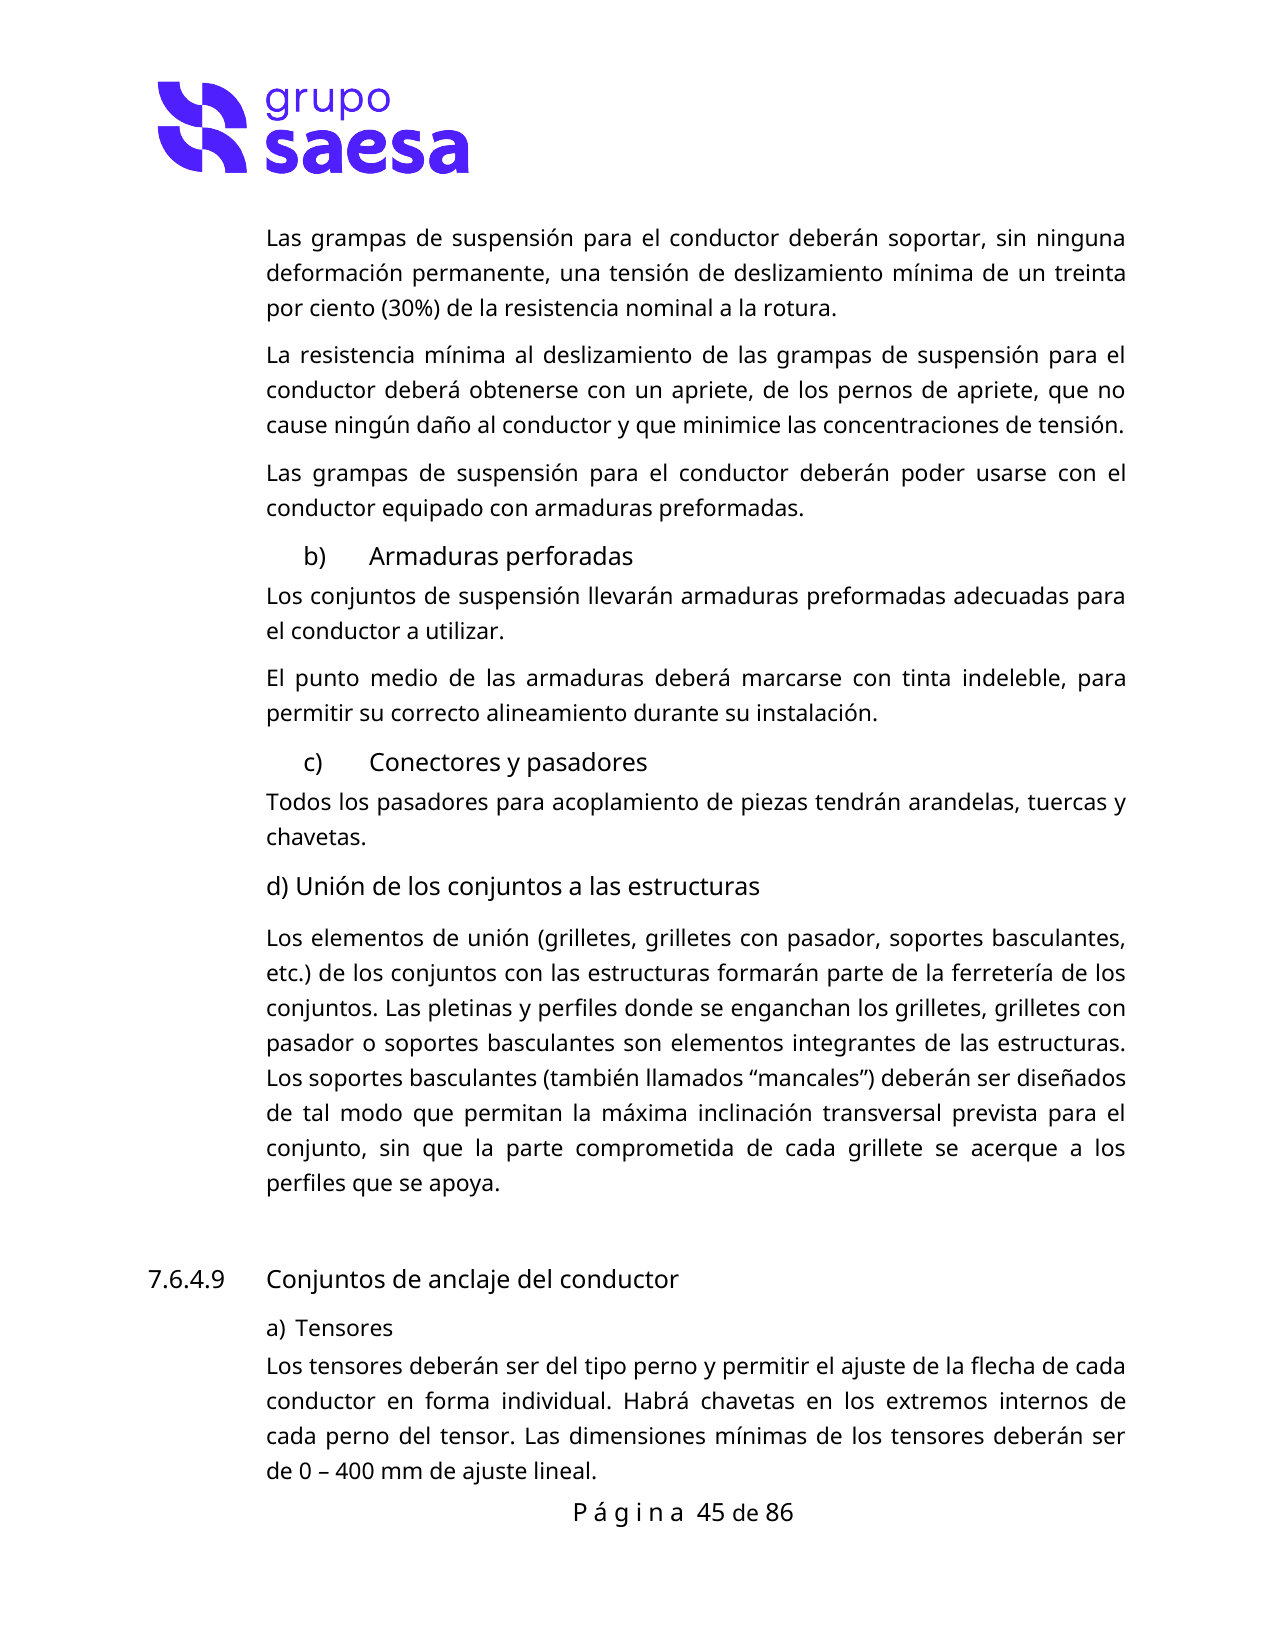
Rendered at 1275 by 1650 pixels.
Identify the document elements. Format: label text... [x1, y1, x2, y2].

text Los tensores deberán ser del tipo perno y permitir el ajuste de la flecha de cada conductor en forma individual. Habrá chavetas en los extremos internos de cada perno del tensor. Las dimensiones mínimas de los tensores deberán ser de 0 – 400 mm de ajuste lineal. [266, 1349, 1127, 1486]
text Los elementos de unión (grilletes, grilletes con pasador, soportes basculantes, etc.) de los conjuntos con las estructuras formarán parte de la ferretería de los conjuntos. Las pletinas y perfiles donde se enganchan los grilletes, grilletes con pasador o soportes basculantes son elementos integrantes de las estructuras. Los soportes basculantes (también llamados “mancales”) deberán ser diseñados de tal modo que permitan la máxima inclinación transversal prevista para el conjunto, sin que la parte comprometida de cada grillete se acerque a los perfiles que se apoya. [266, 921, 1127, 1198]
text Las grampas de suspensión para el conductor deberán soportar, sin ninguna deformación permanente, una tensión de deslizamiento mínima de un treinta por ciento (30%) de la resistencia nominal a la rotura. [266, 221, 1127, 323]
list Armaduras perforadas [260, 539, 1127, 573]
text Todos los pasadores para acoplamiento de piezas tendrán arandelas, tuercas y chavetas. [266, 786, 1127, 852]
list Conectores y pasadores [260, 745, 1127, 779]
text La resistencia mínima al deslizamiento de las grampas de suspensión para el conductor deberá obtenerse con un apriete, de los pernos de apriete, que no cause ningún daño al conductor y que minimice las concentraciones de tensión. [266, 339, 1127, 440]
list Tensores [223, 1312, 1127, 1343]
text Los conjuntos de suspensión llevarán armaduras preformadas adecuadas para el conductor a utilizar. [266, 580, 1127, 646]
picture [147, 73, 478, 177]
list Unión de los conjuntos a las estructuras [222, 868, 1127, 902]
text El punto medio de las armaduras deberá marcarse con tinta indeleble, para permitir su correcto alineamiento durante su instalación. [266, 662, 1127, 728]
subtitle Conjuntos de anclaje del conductor [148, 1261, 1127, 1296]
text Las grampas de suspensión para el conductor deberán poder usarse con el conductor equipado con armaduras preformadas. [266, 456, 1127, 523]
